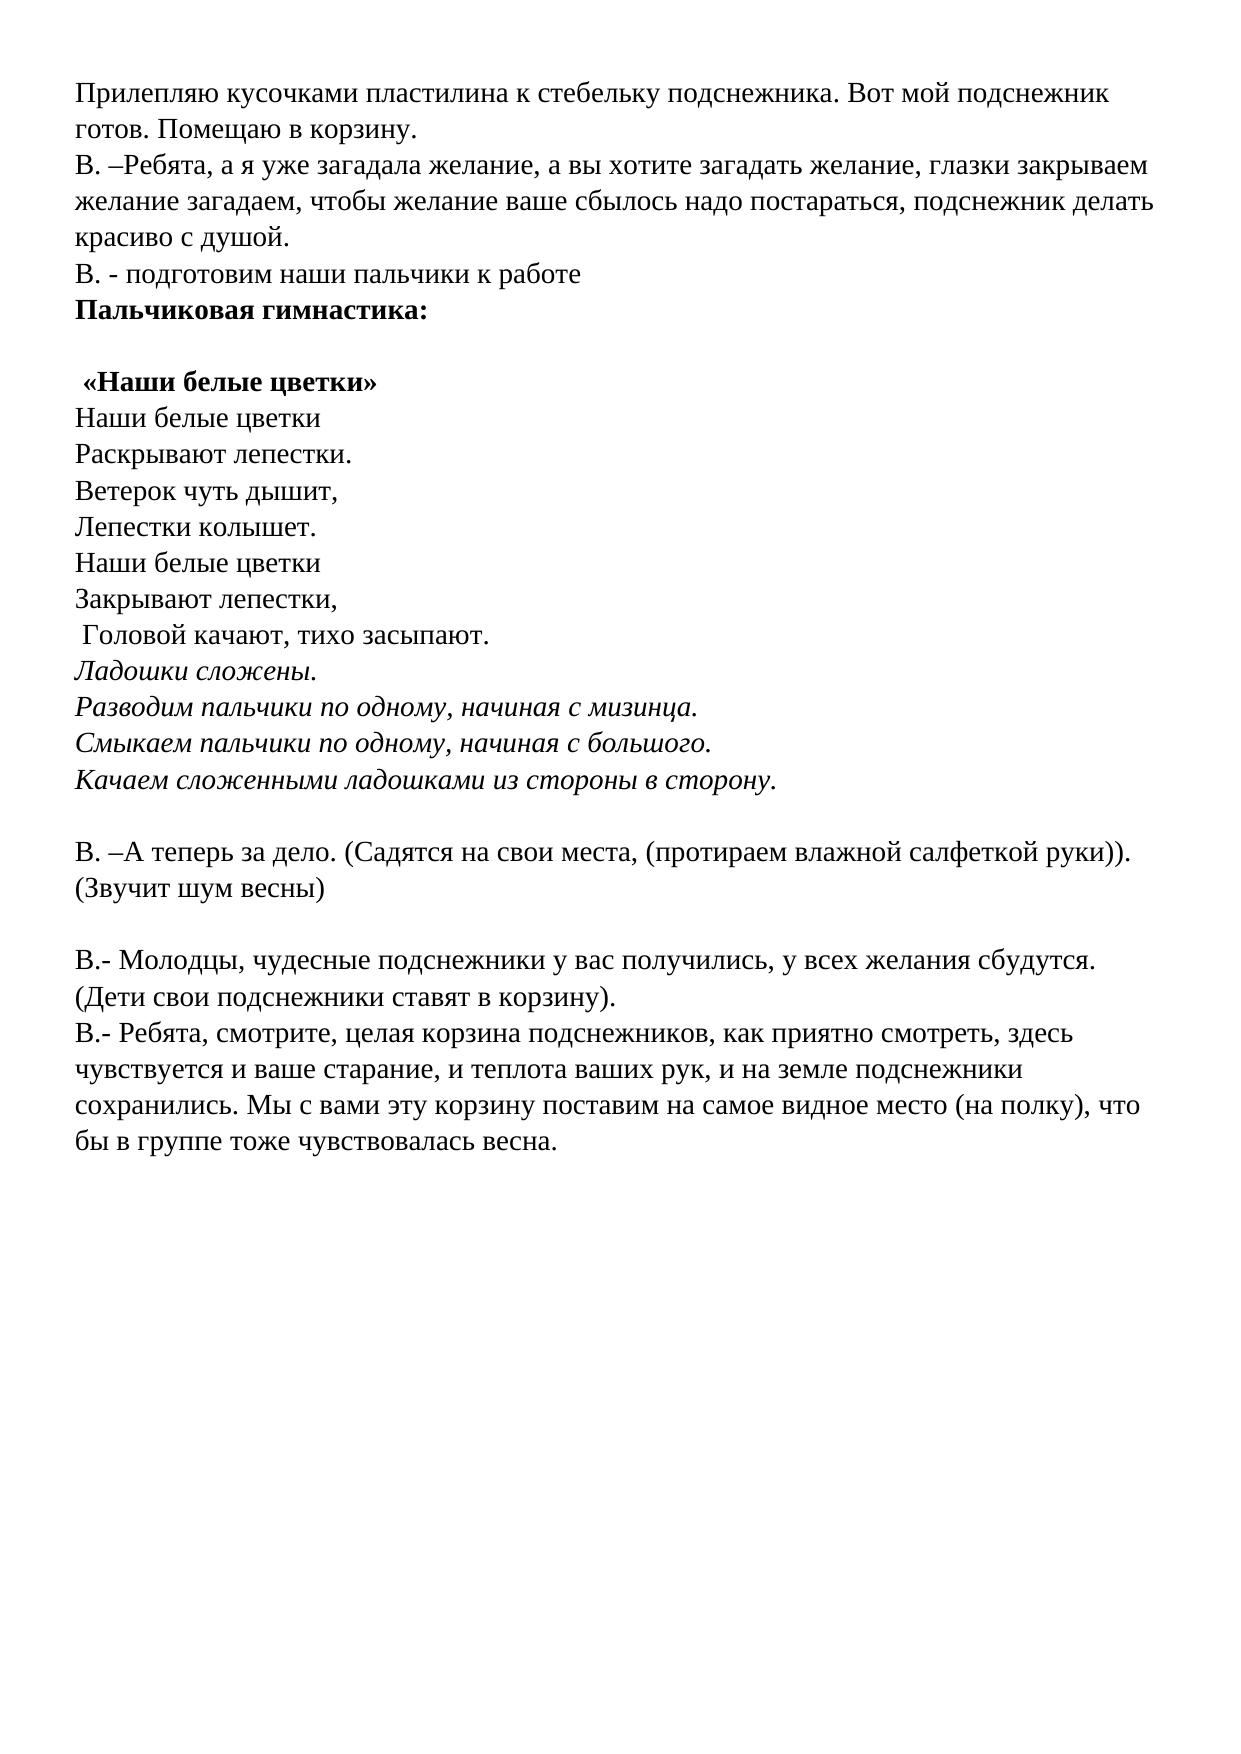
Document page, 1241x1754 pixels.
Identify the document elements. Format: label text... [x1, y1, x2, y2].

text Смыкаем пальчики по одному, начиная с большого. [74, 726, 1165, 759]
text «Наши белые цветки» [75, 364, 1165, 398]
text В. –А теперь за дело. (Садятся на свои места, (протираем влажной салфеткой руки)). [74, 834, 1165, 868]
text Раскрывают лепестки. [74, 436, 994, 470]
text Ладошки сложены. [74, 653, 1165, 687]
text Лепестки колышет. [74, 509, 994, 542]
text Пальчиковая гимнастика: [75, 292, 1165, 325]
text В.- Молодцы, чудесные подснежники у вас получились, у всех желания сбудутся. (Дети свои подснежники ставят в корзину). [74, 942, 1165, 1012]
text (Звучит шум весны) [74, 870, 1165, 904]
text Качаем сложенными ладошками из стороны в сторону. [74, 762, 1165, 795]
text Прилепляю кусочками пластилина к стебельку подснежника. Вот мой подснежник готов. Помещаю в корзину. [75, 75, 1165, 145]
text В.- Ребята, смотрите, целая корзина подснежников, как приятно смотреть, здесь чувствуется и ваше старание, и теплота ваших рук, и на земле подснежники сохранились. Мы с вами эту корзину поставим на самое видное место (на полку), что бы в группе тоже чувствовалась весна. [74, 1015, 1165, 1157]
text Закрывают лепестки, [74, 581, 994, 614]
text В. –Ребята, а я уже загадала желание, а вы хотите загадать желание, глазки закрываем желание загадаем, чтобы желание ваше сбылось надо постараться, подснежник делать красиво с душой. [74, 147, 1165, 253]
text Разводим пальчики по одному, начиная с мизинца. [74, 689, 1165, 723]
text Ветерок чуть дышит, [74, 473, 994, 506]
text Головой качают, тихо засыпают. [74, 617, 994, 651]
text В. - подготовим наши пальчики к работе [74, 256, 1165, 289]
text Наши белые цветки [74, 545, 994, 578]
text Наши белые цветки [74, 400, 1165, 434]
